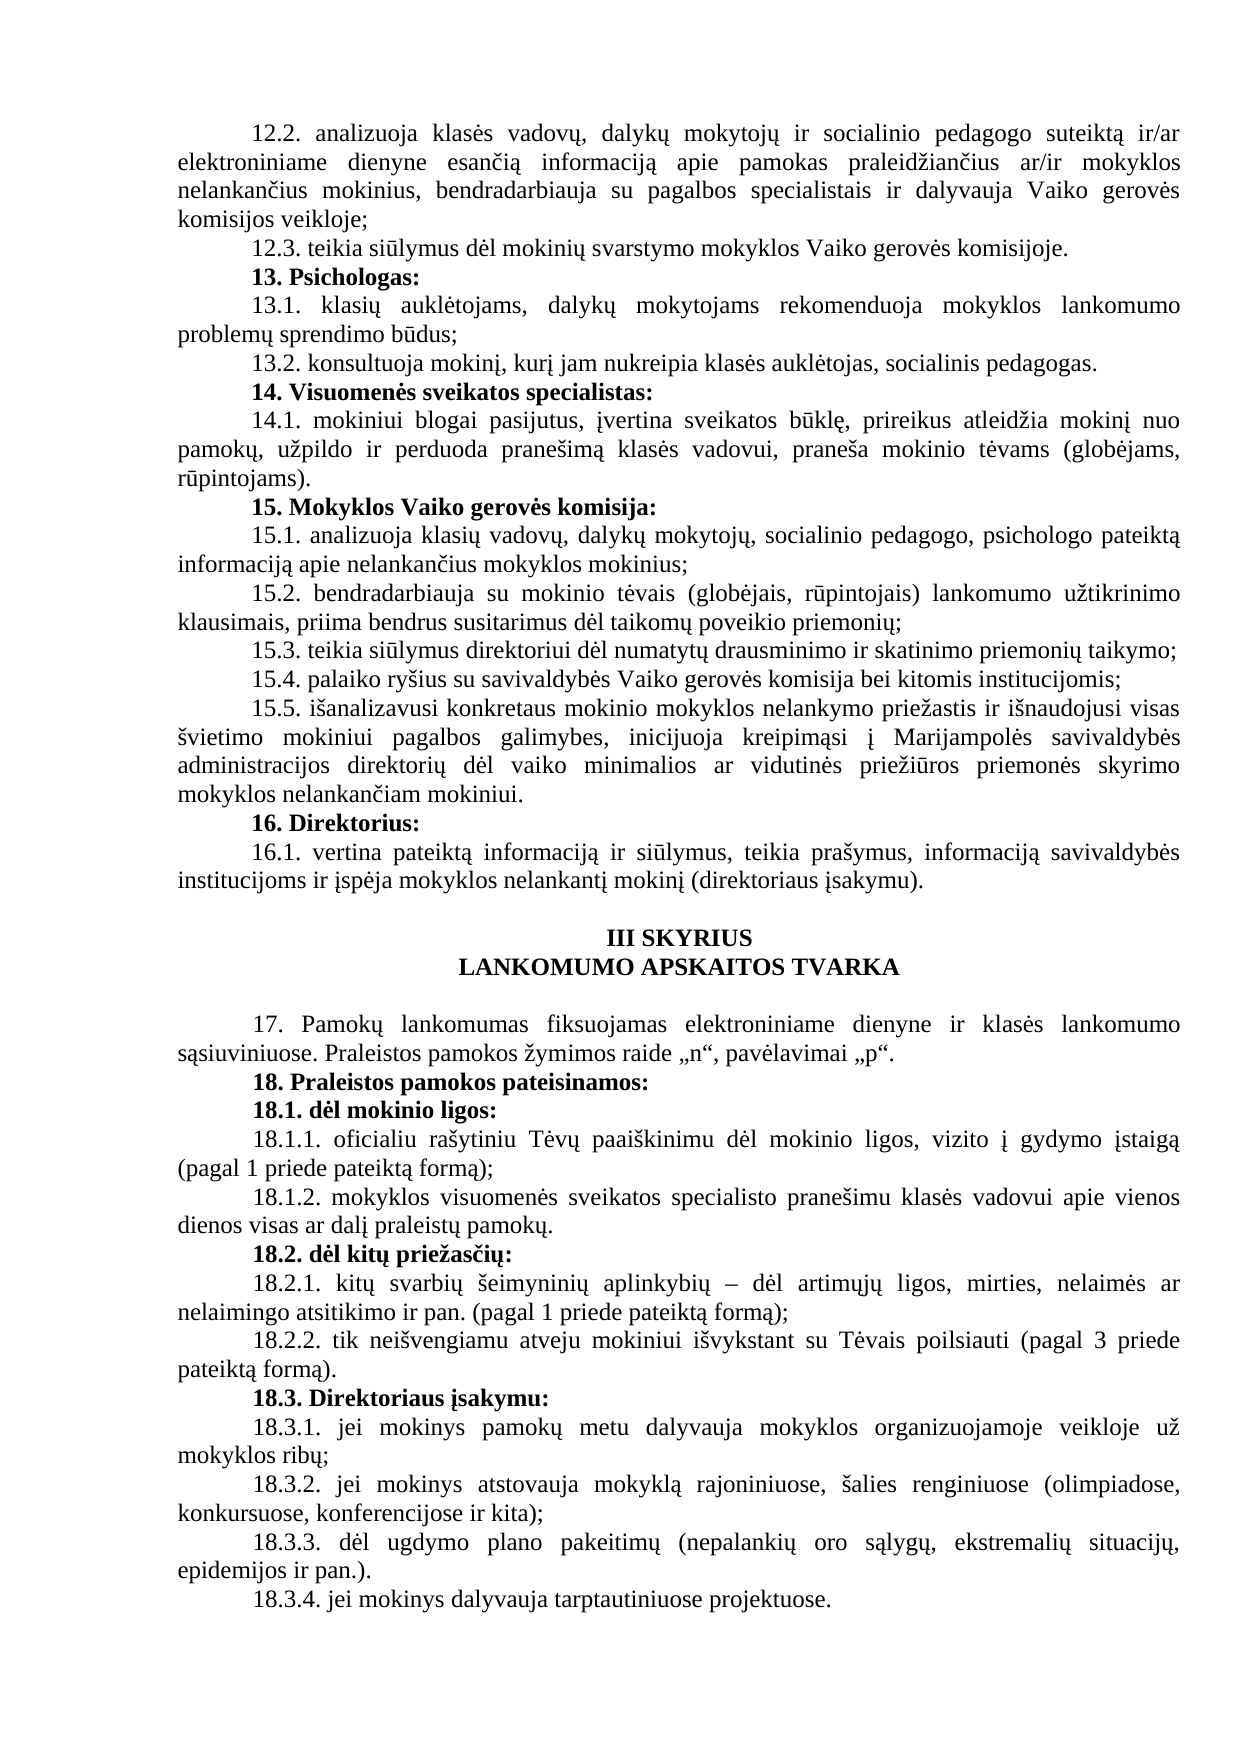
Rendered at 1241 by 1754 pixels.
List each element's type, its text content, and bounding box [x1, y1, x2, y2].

text 18.1. dėl mokinio ligos: [177, 1096, 1181, 1124]
text 16.1. vertina pateiktą informaciją ir siūlymus, teikia prašymus, informaciją savivaldybės institucijoms ir įspėja mokyklos nelankantį mokinį (direktoriaus įsakymu). [177, 837, 1181, 894]
text 18.3. Direktoriaus įsakymu: [177, 1383, 1181, 1412]
text 18.2.1. kitų svarbių šeimyninių aplinkybių – dėl artimųjų ligos, mirties, nelaimės ar nelaimingo atsitikimo ir pan. (pagal 1 priede pateiktą formą); [177, 1268, 1181, 1326]
text 18.3.4. jei mokinys dalyvauja tarptautiniuose projektuose. [177, 1584, 1181, 1613]
text 18.1.2. mokyklos visuomenės sveikatos specialisto pranešimu klasės vadovui apie vienos dienos visas ar dalį praleistų pamokų. [177, 1182, 1181, 1239]
text 18.3.3. dėl ugdymo plano pakeitimų (nepalankių oro sąlygų, ekstremalių situacijų, epidemijos ir pan.). [177, 1527, 1181, 1584]
text 13. Psichologas: [177, 262, 1181, 291]
text 18.1.1. oficialiu rašytiniu Tėvų paaiškinimu dėl mokinio ligos, vizito į gydymo įstaigą (pagal 1 priede pateiktą formą); [177, 1124, 1181, 1182]
text 18.2.2. tik neišvengiamu atveju mokiniui išvykstant su Tėvais poilsiauti (pagal 3 priede pateiktą formą). [177, 1326, 1181, 1383]
text 15.5. išanalizavusi konkretaus mokinio mokyklos nelankymo priežastis ir išnaudojusi visas švietimo mokiniui pagalbos galimybes, inicijuoja kreipimąsi į Marijampolės savivaldybės administracijos direktorių dėl vaiko minimalios ar vidutinės priežiūros priemonės skyrimo mokyklos nelankančiam mokiniui. [177, 693, 1181, 808]
text 15.4. palaiko ryšius su savivaldybės Vaiko gerovės komisija bei kitomis institucijomis; [177, 664, 1181, 693]
text 12.3. teikia siūlymus dėl mokinių svarstymo mokyklos Vaiko gerovės komisijoje. [177, 233, 1181, 262]
text LANKOMUMO APSKAITOS TVARKA [177, 952, 1181, 981]
text 16. Direktorius: [177, 808, 1181, 837]
text 14. Visuomenės sveikatos specialistas: [177, 377, 1181, 406]
text 18.3.1. jei mokinys pamokų metu dalyvauja mokyklos organizuojamoje veikloje už mokyklos ribų; [177, 1412, 1181, 1469]
text 15.1. analizuoja klasių vadovų, dalykų mokytojų, socialinio pedagogo, psichologo pateiktą informaciją apie nelankančius mokyklos mokinius; [177, 521, 1181, 578]
text 18. Praleistos pamokos pateisinamos: [177, 1067, 1181, 1096]
text 15.2. bendradarbiauja su mokinio tėvais (globėjais, rūpintojais) lankomumo užtikrinimo klausimais, priima bendrus susitarimus dėl taikomų poveikio priemonių; [177, 578, 1181, 636]
text III SKYRIUS [177, 923, 1181, 952]
text 14.1. mokiniui blogai pasijutus, įvertina sveikatos būklę, prireikus atleidžia mokinį nuo pamokų, užpildo ir perduoda pranešimą klasės vadovui, praneša mokinio tėvams (globėjams, rūpintojams). [177, 406, 1181, 492]
text 17. Pamokų lankomumas fiksuojamas elektroniniame dienyne ir klasės lankomumo sąsiuviniuose. Praleistos pamokos žymimos raide „n“, pavėlavimai „p“. [177, 1009, 1181, 1067]
text 12.2. analizuoja klasės vadovų, dalykų mokytojų ir socialinio pedagogo suteiktą ir/ar elektroniniame dienyne esančią informaciją apie pamokas praleidžiančius ar/ir mokyklos nelankančius mokinius, bendradarbiauja su pagalbos specialistais ir dalyvauja Vaiko gerovės komisijos veikloje; [177, 118, 1181, 233]
text 13.1. klasių auklėtojams, dalykų mokytojams rekomenduoja mokyklos lankomumo problemų sprendimo būdus; [177, 291, 1181, 348]
text 18.2. dėl kitų priežasčių: [177, 1239, 1181, 1268]
text 15. Mokyklos Vaiko gerovės komisija: [177, 492, 1181, 521]
text 13.2. konsultuoja mokinį, kurį jam nukreipia klasės auklėtojas, socialinis pedagogas. [177, 348, 1181, 377]
text 15.3. teikia siūlymus direktoriui dėl numatytų drausminimo ir skatinimo priemonių taikymo; [177, 636, 1181, 664]
text 18.3.2. jei mokinys atstovauja mokyklą rajoniniuose, šalies renginiuose (olimpiadose, konkursuose, konferencijose ir kita); [177, 1469, 1181, 1527]
